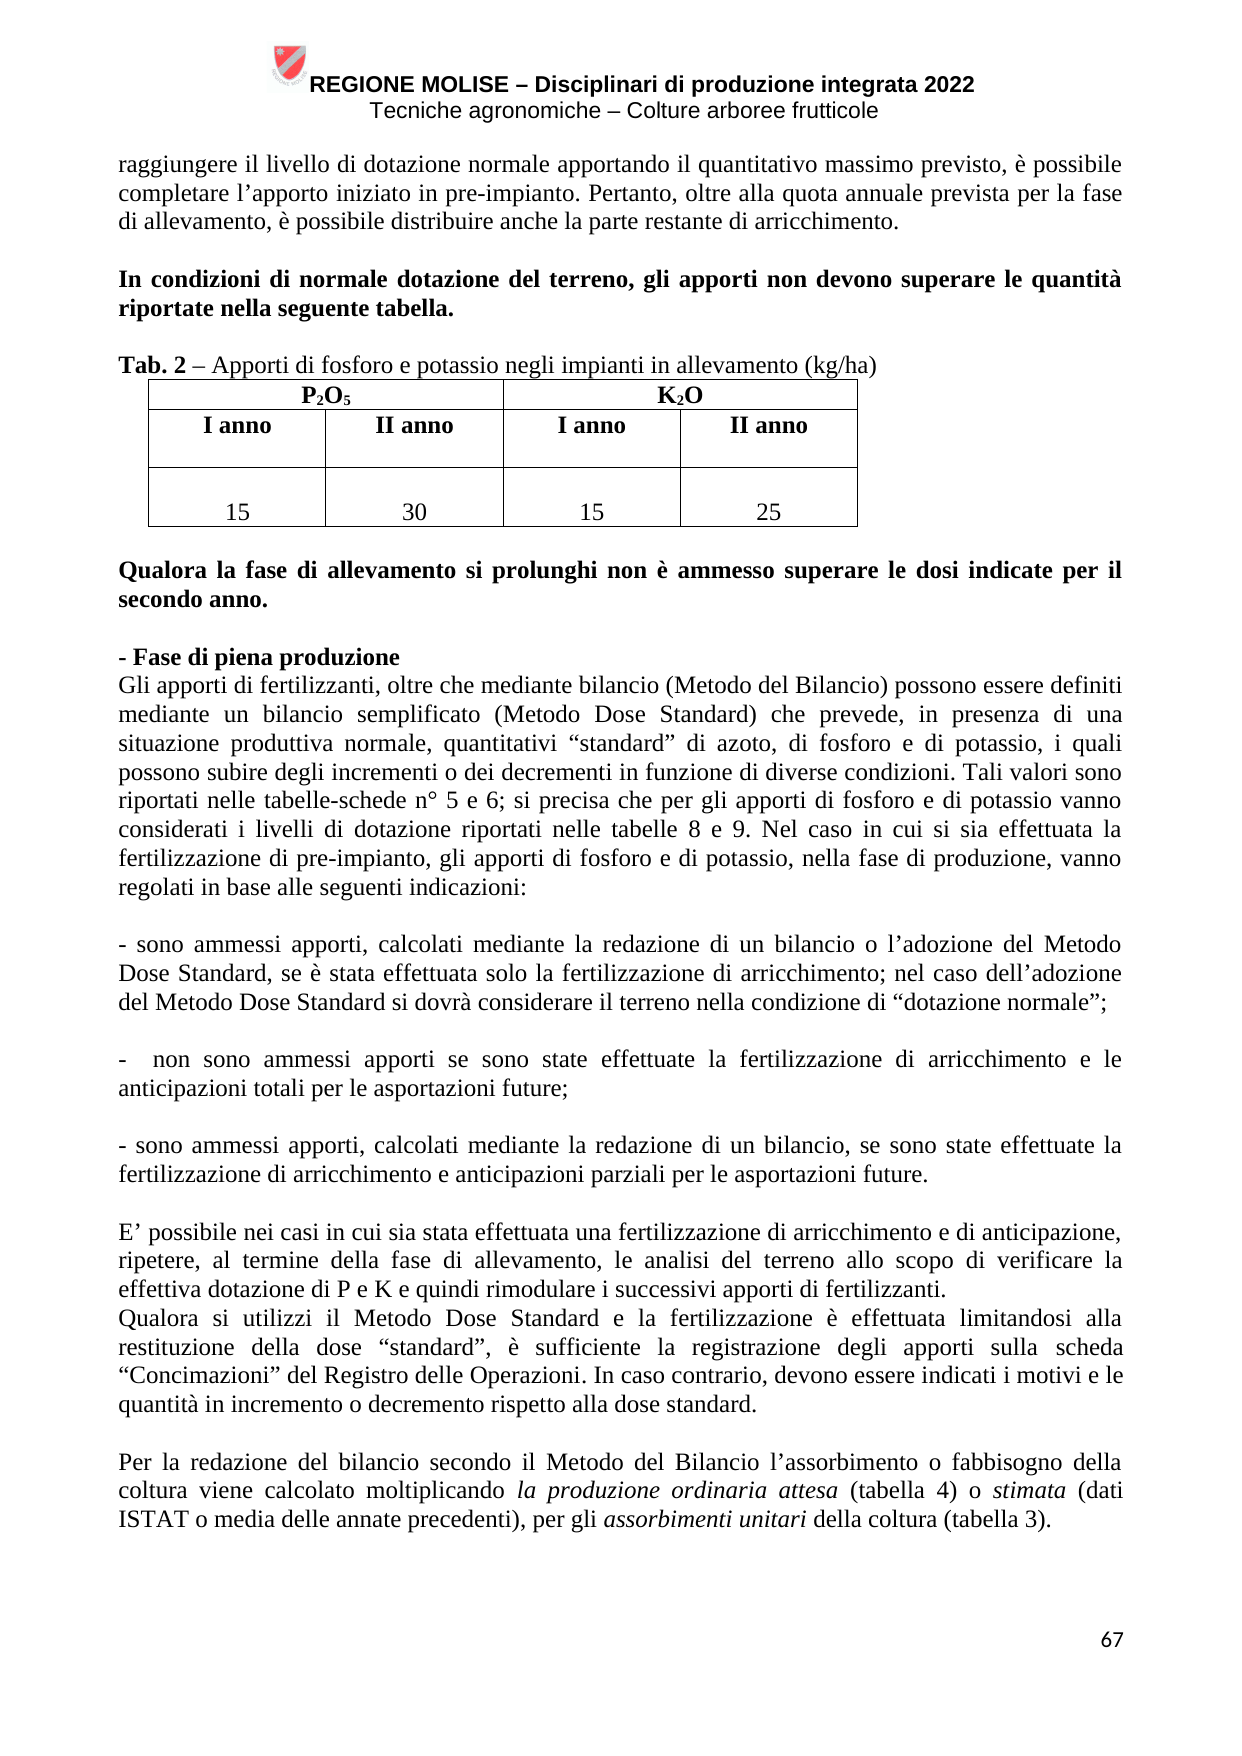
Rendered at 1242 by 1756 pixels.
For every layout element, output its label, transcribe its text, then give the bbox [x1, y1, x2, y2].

table_cell 15 [504, 468, 680, 526]
table_cell I anno [149, 410, 325, 467]
table_header K2O [504, 380, 857, 409]
text - non sono ammessi apporti se sono state effettuate la fertilizzazione di arricchimento e le anticipazioni totali per le asportazioni future; [118, 1044, 1123, 1102]
table_cell II anno [326, 410, 503, 467]
table_header P2O5 [149, 380, 503, 409]
text - sono ammessi apporti, calcolati mediante la redazione di un bilancio, se sono state effettuate la fertilizzazione di arricchimento e anticipazioni parziali per le asportazioni future. [118, 1131, 1123, 1188]
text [118, 149, 1123, 235]
text In condizioni di normale dotazione del terreno, gli apporti non devono superare le quantità riportate nella seguente tabella. [118, 264, 1123, 321]
text Qualora si utilizzi il Metodo Dose Standard e la fertilizzazione è effettuata limitandosi alla restituzione della dose “standard”, è sufficiente la registrazione degli apporti sulla scheda “Concimazioni” del Registro delle Operazioni. In caso contrario, devono essere indicati i motivi e le quantità in incremento o decremento rispetto alla dose standard. [118, 1303, 1123, 1418]
table_cell 25 [681, 468, 857, 526]
table_cell II anno [681, 410, 857, 467]
text Tab. 2 – Apporti di fosforo e potassio negli impianti in allevamento (kg/ha) [118, 350, 1123, 379]
text Qualora la fase di allevamento si prolunghi non è ammesso superare le dosi indicate per il secondo anno. [118, 556, 1123, 613]
text Per la redazione del bilancio secondo il Metodo del Bilancio l’assorbimento o fabbisogno della coltura viene calcolato moltiplicando la produzione ordinaria attesa (tabella 4) o stimata (dati ISTAT o media delle annate precedenti), per gli assorbimenti unitari della coltura (tabella 3). [118, 1447, 1123, 1533]
table_cell 30 [326, 468, 503, 526]
text Gli apporti di fertilizzanti, oltre che mediante bilancio (Metodo del Bilancio) possono essere definiti mediante un bilancio semplificato (Metodo Dose Standard) che prevede, in presenza di una situazione produttiva normale, quantitativi “standard” di azoto, di fosforo e di potassio, i quali possono subire degli incrementi o dei decrementi in funzione di diverse condizioni. Tali valori sono riportati nelle tabelle-schede n° 5 e 6; si precisa che per gli apporti di fosforo e di potassio vanno considerati i livelli di dotazione riportati nelle tabelle 8 e 9. Nel caso in cui si sia effettuata la fertilizzazione di pre-impianto, gli apporti di fosforo e di potassio, nella fase di produzione, vanno regolati in base alle seguenti indicazioni: [118, 671, 1123, 901]
text E’ possibile nei casi in cui sia stata effettuata una fertilizzazione di arricchimento e di anticipazione, ripetere, al termine della fase di allevamento, le analisi del terreno allo scopo di verificare la effettiva dotazione di P e K e quindi rimodulare i successivi apporti di fertilizzanti. [118, 1217, 1123, 1303]
table_cell 15 [149, 468, 325, 526]
text - Fase di piena produzione [118, 642, 1123, 671]
text - sono ammessi apporti, calcolati mediante la redazione di un bilancio o l’adozione del Metodo Dose Standard, se è stata effettuata solo la fertilizzazione di arricchimento; nel caso dell’adozione del Metodo Dose Standard si dovrà considerare il terreno nella condizione di “dotazione normale”; [118, 929, 1123, 1016]
table_cell I anno [504, 410, 680, 467]
